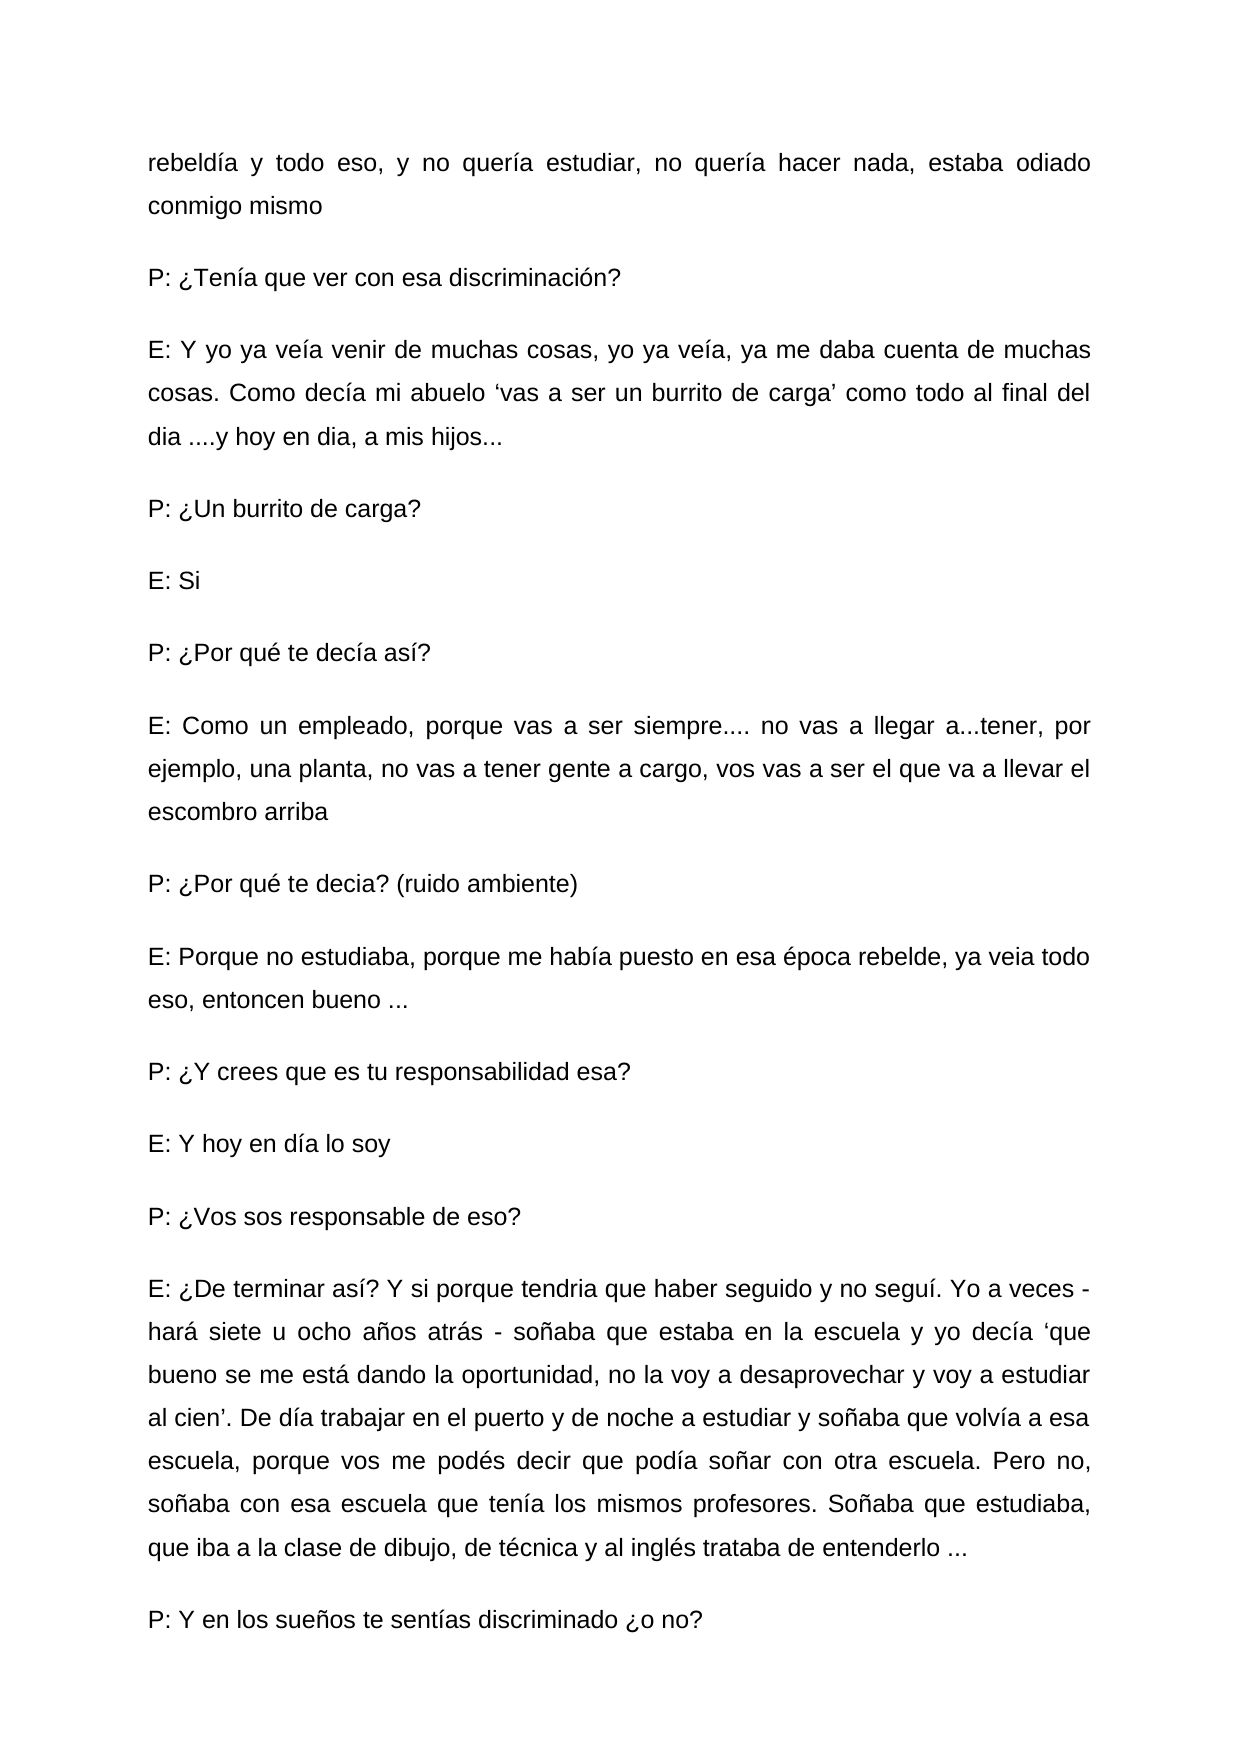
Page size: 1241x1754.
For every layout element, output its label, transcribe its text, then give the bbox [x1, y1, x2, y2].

text P: ¿Tenía que ver con esa discriminación? [148, 263, 1093, 292]
text E: Si [148, 566, 1093, 595]
text P: ¿Por qué te decia? (ruido ambiente) [148, 869, 1093, 898]
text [148, 148, 1093, 219]
text E: Como un empleado, porque vas a ser siempre.... no vas a llegar a...tener, por ejemplo, una planta, no vas a tener gente a cargo, vos vas a ser el que va a llevar el escombro arriba [148, 711, 1093, 826]
text P: Y en los sueños te sentías discriminado ¿o no? [148, 1605, 1093, 1634]
text E: Y yo ya veía venir de muchas cosas, yo ya veía, ya me daba cuenta de muchas cosas. Como decía mi abuelo ‘vas a ser un burrito de carga’ como todo al final del dia ....y hoy en dia, a mis hijos... [148, 335, 1093, 450]
text E: ¿De terminar así? Y si porque tendria que haber seguido y no seguí. Yo a veces - hará siete u ocho años atrás - soñaba que estaba en la escuela y yo decía ‘que bueno se me está dando la oportunidad, no la voy a desaprovechar y voy a estudiar al cien’. De día trabajar en el puerto y de noche a estudiar y soñaba que volvía a esa escuela, porque vos me podés decir que podía soñar con otra escuela. Pero no, soñaba con esa escuela que tenía los mismos profesores. Soñaba que estudiaba, que iba a la clase de dibujo, de técnica y al inglés trataba de entenderlo ... [148, 1274, 1093, 1561]
text E: Porque no estudiaba, porque me había puesto en esa época rebelde, ya veia todo eso, entoncen bueno ... [148, 942, 1093, 1013]
text P: ¿Un burrito de carga? [148, 494, 1093, 523]
text P: ¿Por qué te decía así? [148, 638, 1093, 667]
text P: ¿Vos sos responsable de eso? [148, 1202, 1093, 1230]
text E: Y hoy en día lo soy [148, 1129, 1093, 1158]
text P: ¿Y crees que es tu responsabilidad esa? [148, 1057, 1093, 1086]
